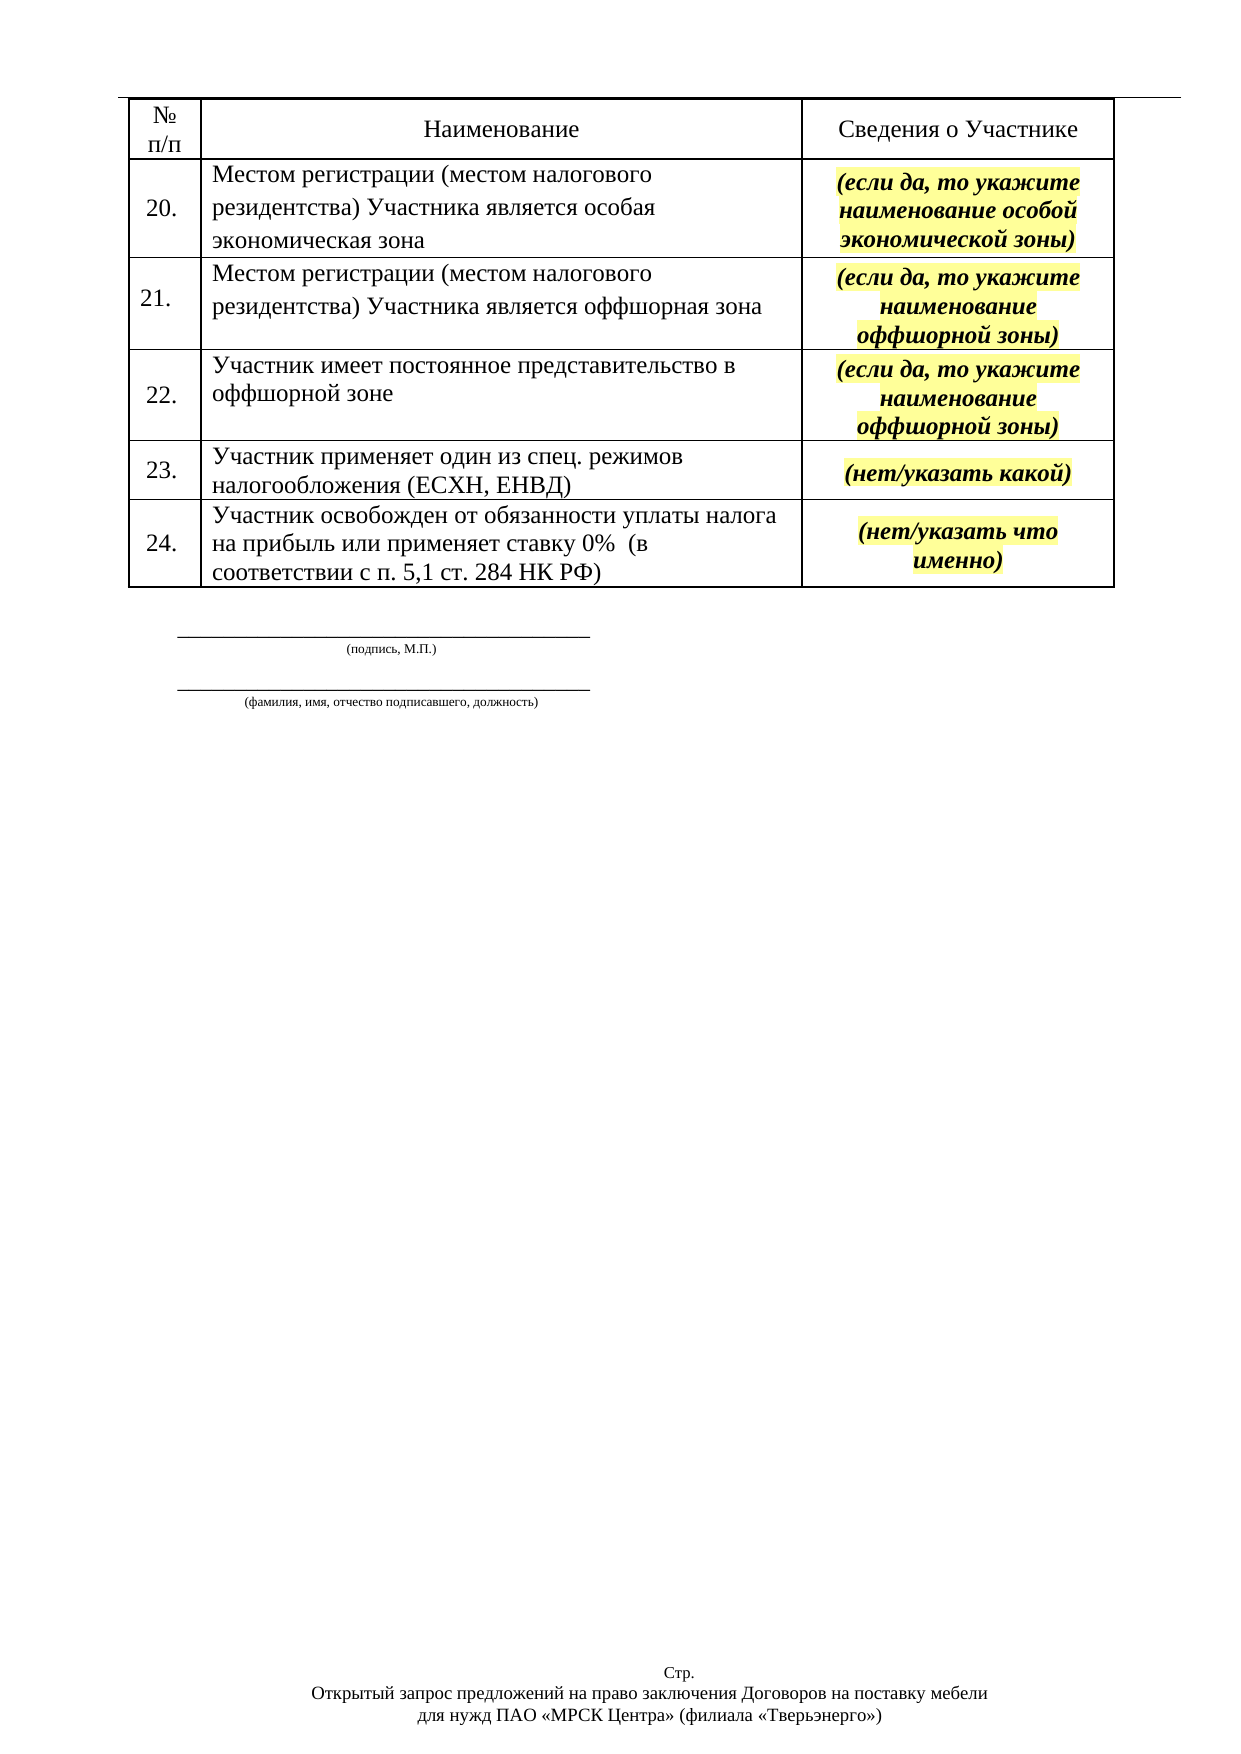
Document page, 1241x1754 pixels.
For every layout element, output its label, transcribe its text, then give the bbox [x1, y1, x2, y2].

text (фамилия, имя, отчество подписавшего, должность) [118, 693, 605, 720]
table_cell Участник освобожден от обязанности уплаты налога на прибыль или применяет ставку 0% (в соответствии с п. 5,1 ст. 284 НК РФ) [202, 500, 801, 586]
table_cell (нет/указать какой) [803, 441, 1113, 499]
table_cell [130, 441, 200, 499]
table_cell [130, 258, 200, 349]
text ____________________________________ [118, 667, 605, 693]
table_cell Участник применяет один из спец. режимов налогообложения (ЕСХН, ЕНВД) [202, 441, 801, 499]
table_cell Местом регистрации (местом налогового резидентства) Участника является оффшорная зона [202, 258, 801, 349]
table_cell Местом регистрации (местом налогового резидентства) Участника является особая экономическая зона [202, 160, 801, 257]
table_cell (нет/указать что именно) [803, 500, 1113, 586]
text (подпись, М.П.) [118, 641, 605, 667]
table_cell (если да, то укажите наименование особой экономической зоны) [803, 160, 1113, 257]
table_header Наименование [202, 100, 801, 158]
table_cell (если да, то укажите наименование оффшорной зоны) [803, 258, 1113, 349]
table_cell Участник имеет постоянное представительство в оффшорной зоне [202, 350, 801, 440]
table_cell [130, 500, 200, 586]
table_cell [130, 160, 200, 257]
text ____________________________________ [118, 614, 605, 641]
table_cell [130, 350, 200, 440]
table_header № п/п [130, 100, 200, 158]
table_cell (если да, то укажите наименование оффшорной зоны) [803, 350, 1113, 440]
table_header Сведения о Участнике [803, 100, 1113, 158]
